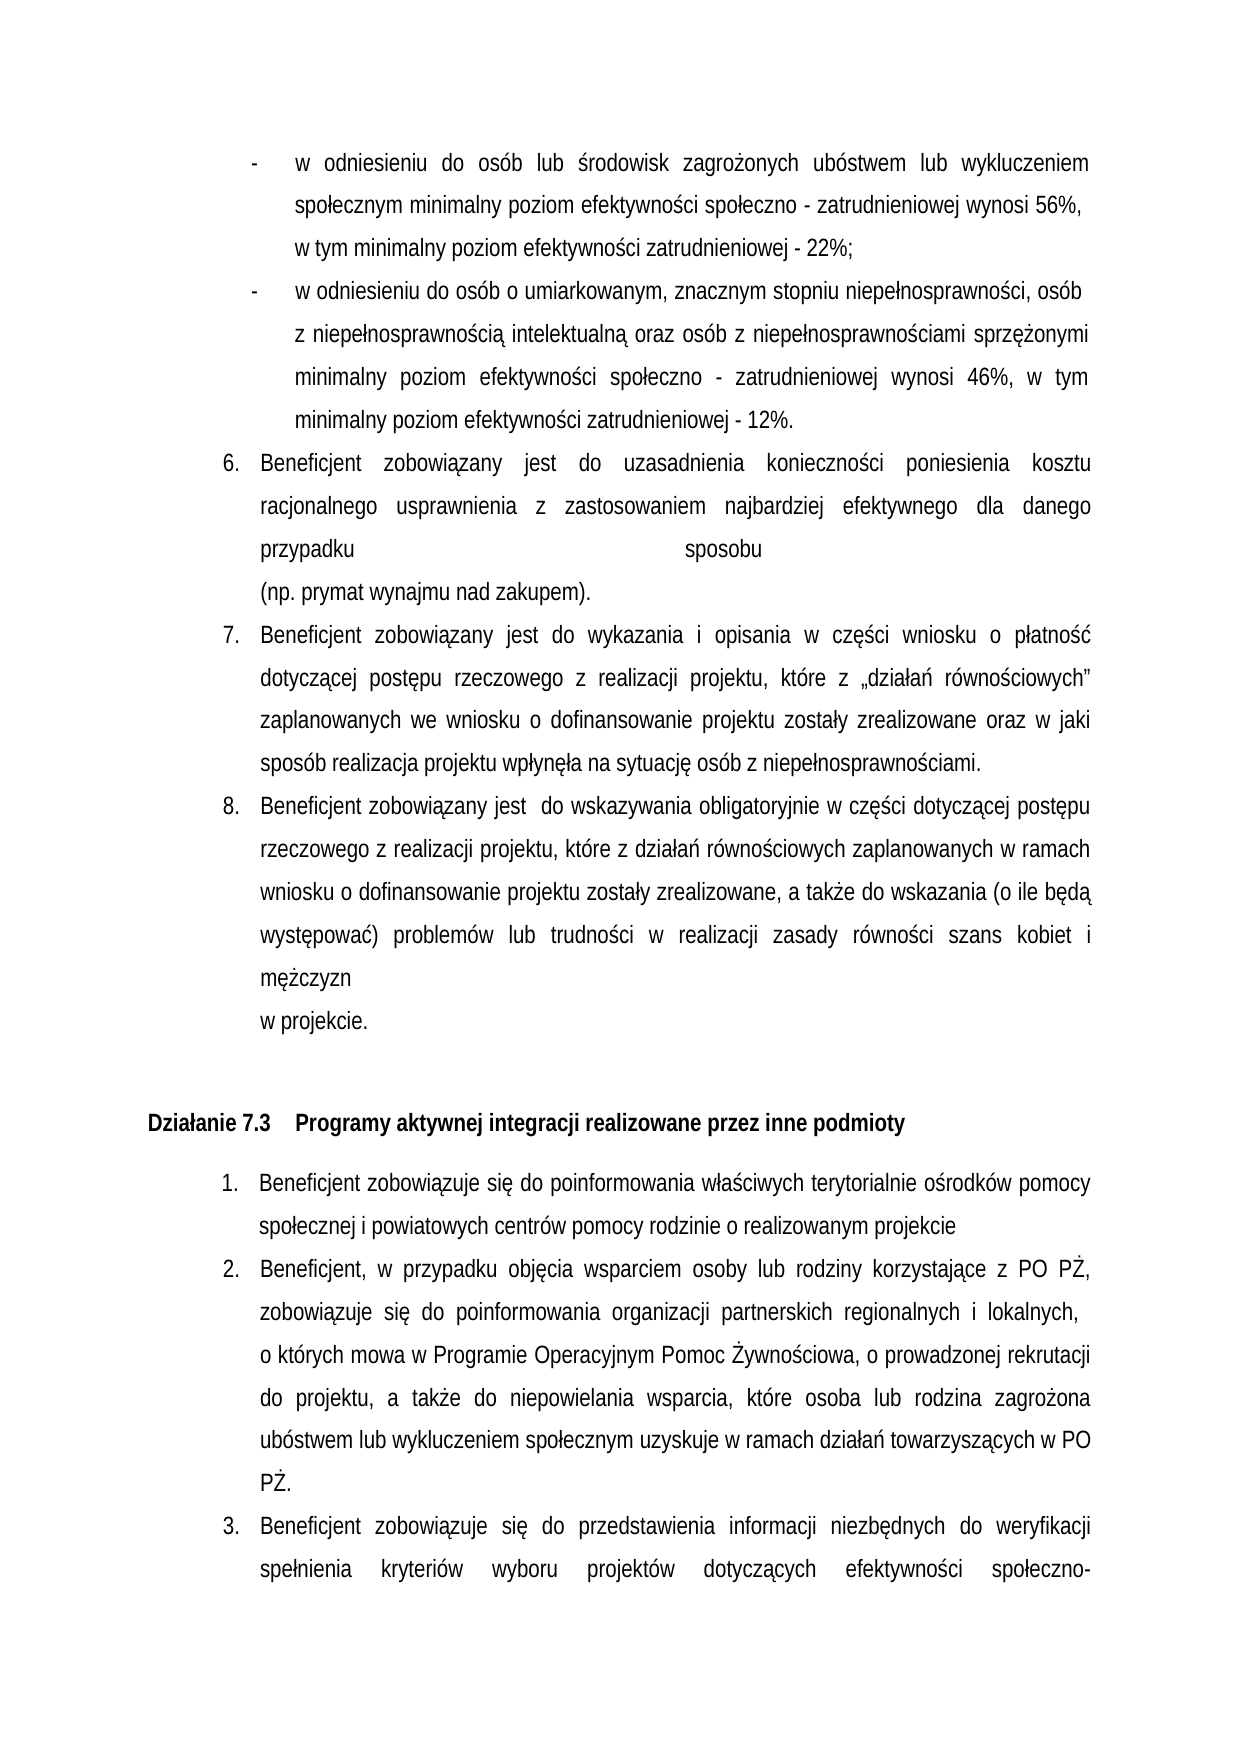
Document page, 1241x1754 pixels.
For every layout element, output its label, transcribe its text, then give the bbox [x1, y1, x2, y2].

list Beneficjent zobowiązuje się do poinformowania właściwych terytorialnie ośrodków pomocy społecznej i powiatowych centrów pomocy rodzinie o realizowanym projekcie [221, 1168, 1093, 1239]
text Działanie 7.3 Programy aktywnej integracji realizowane przez inne podmioty [148, 1108, 1093, 1137]
list Beneficjent zobowiązany jest do wskazywania obligatoryjnie w części dotyczącej postępu rzeczowego z realizacji projektu, które z działań równościowych zaplanowanych w ramach wniosku o dofinansowanie projektu zostały zrealizowane, a także do wskazania (o ile będą występować) problemów lub trudności w realizacji zasady równości szans kobiet i mężczyzn w projekcie. [223, 791, 1093, 1034]
text - w odniesieniu do osób lub środowisk zagrożonych ubóstwem lub wykluczeniem społecznym minimalny poziom efektywności społeczno - zatrudnieniowej wynosi 56%, w tym minimalny poziom efektywności zatrudnieniowej - 22%; [251, 148, 1091, 262]
text - w odniesieniu do osób o umiarkowanym, znacznym stopniu niepełnosprawności, osób z niepełnosprawnością intelektualną oraz osób z niepełnosprawnościami sprzężonymi minimalny poziom efektywności społeczno - zatrudnieniowej wynosi 46%, w tym minimalny poziom efektywności zatrudnieniowej - 12%. [251, 276, 1091, 434]
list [223, 1511, 1093, 1583]
list Beneficjent, w przypadku objęcia wsparciem osoby lub rodziny korzystające z PO PŻ, zobowiązuje się do poinformowania organizacji partnerskich regionalnych i lokalnych, o których mowa w Programie Operacyjnym Pomoc Żywnościowa, o prowadzonej rekrutacji do projektu, a także do niepowielania wsparcia, które osoba lub rodzina zagrożona ubóstwem lub wykluczeniem społecznym uzyskuje w ramach działań towarzyszących w PO PŻ. [223, 1254, 1093, 1497]
list Beneficjent zobowiązany jest do wykazania i opisania w części wniosku o płatność dotyczącej postępu rzeczowego z realizacji projektu, które z „działań równościowych” zaplanowanych we wniosku o dofinansowanie projektu zostały zrealizowane oraz w jaki sposób realizacja projektu wpłynęła na sytuację osób z niepełnosprawnościami. [223, 620, 1093, 777]
list Beneficjent zobowiązany jest do uzasadnienia konieczności poniesienia kosztu racjonalnego usprawnienia z zastosowaniem najbardziej efektywnego dla danego przypadku sposobu (np. prymat wynajmu nad zakupem). [223, 448, 1093, 605]
